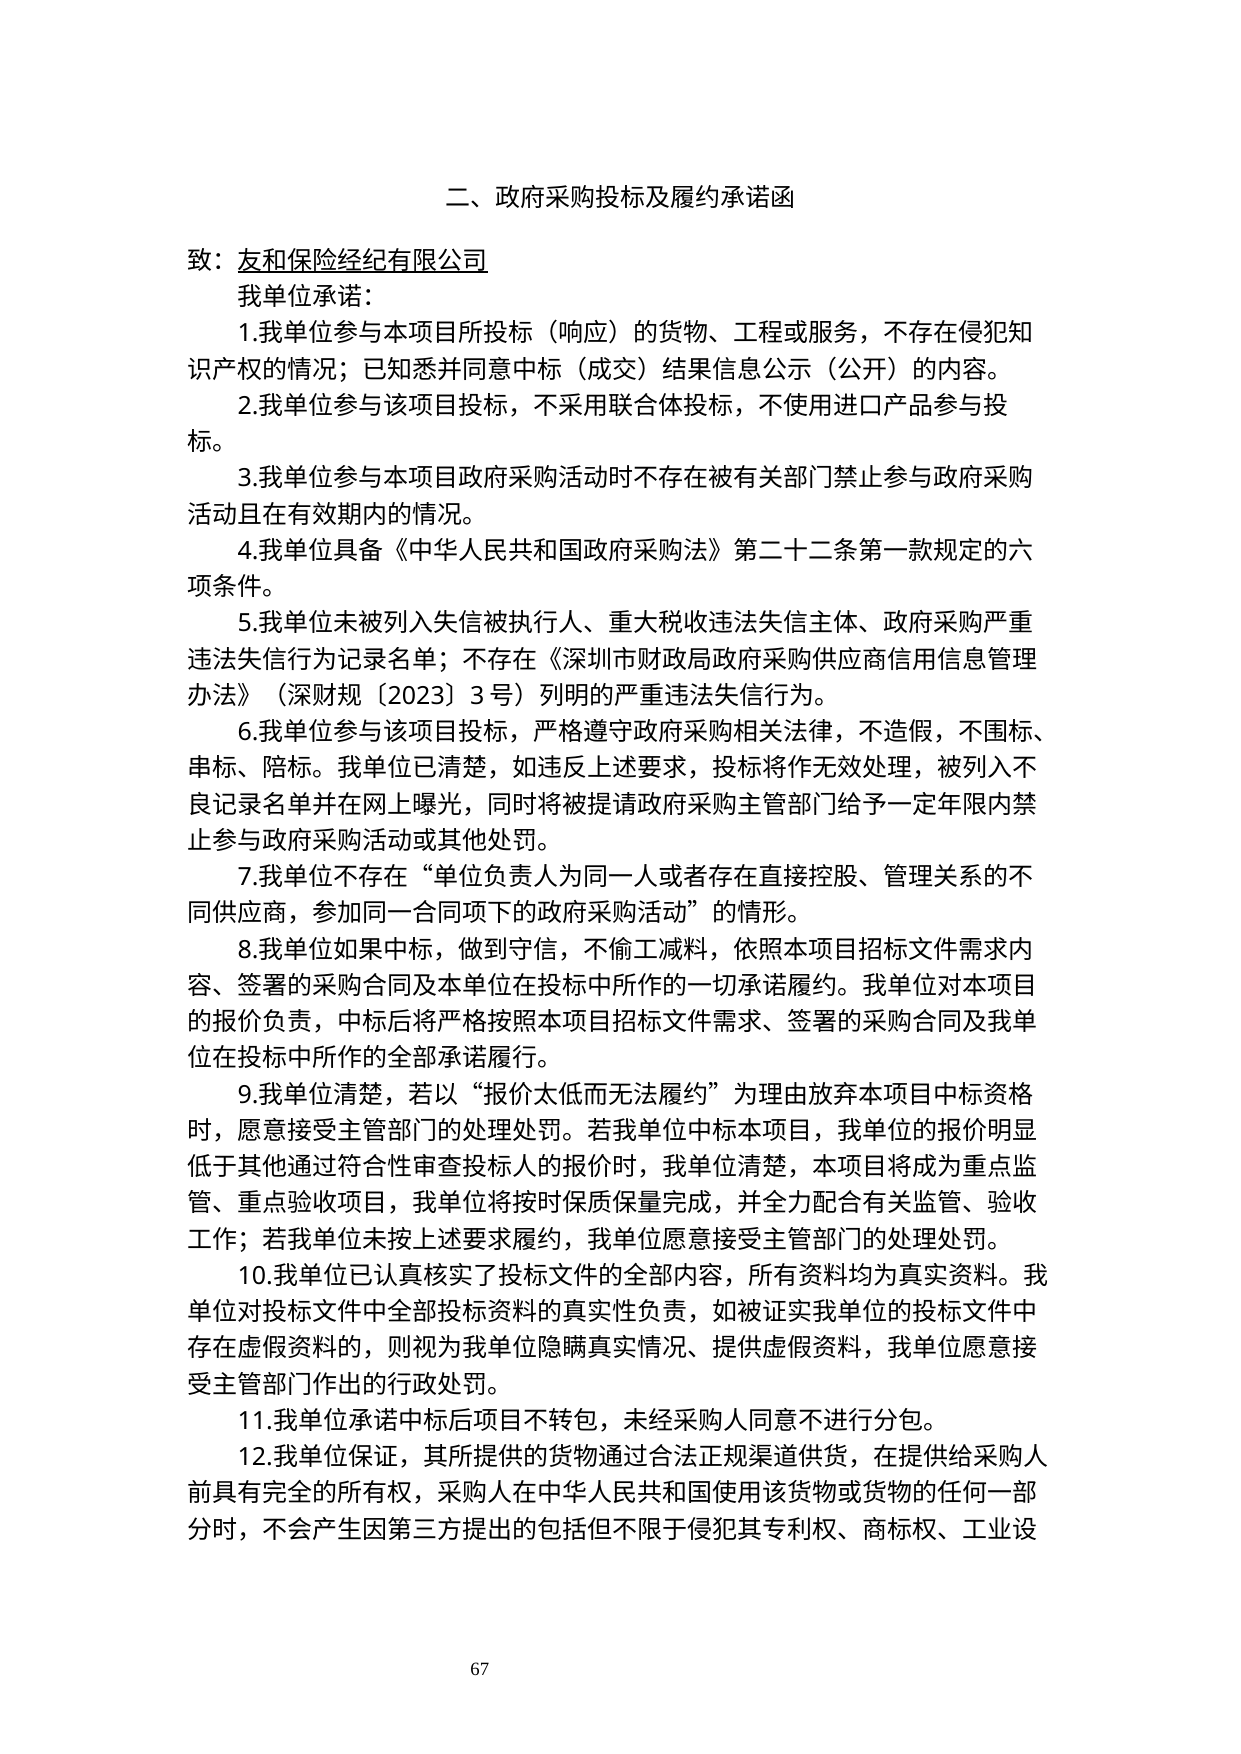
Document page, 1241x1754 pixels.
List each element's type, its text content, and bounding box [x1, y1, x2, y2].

text 7.我单位不存在“单位负责人为同一人或者存在直接控股、管理关系的不同供应商，参加同一合同项下的政府采购活动”的情形。 [187, 857, 1053, 929]
text 10.我单位已认真核实了投标文件的全部内容，所有资料均为真实资料。我单位对投标文件中全部投标资料的真实性负责，如被证实我单位的投标文件中存在虚假资料的，则视为我单位隐瞒真实情况、提供虚假资料，我单位愿意接受主管部门作出的行政处罚。 [187, 1255, 1053, 1400]
text 3.我单位参与本项目政府采购活动时不存在被有关部门禁止参与政府采购活动且在有效期内的情况。 [187, 458, 1053, 530]
text 6.我单位参与该项目投标，严格遵守政府采购相关法律，不造假，不围标、串标、陪标。我单位已清楚，如违反上述要求，投标将作无效处理，被列入不良记录名单并在网上曝光，同时将被提请政府采购主管部门给予一定年限内禁止参与政府采购活动或其他处罚。 [187, 712, 1053, 857]
text 1.我单位参与本项目所投标（响应）的货物、工程或服务，不存在侵犯知识产权的情况；已知悉并同意中标（成交）结果信息公示（公开）的内容。 [187, 313, 1053, 385]
subtitle 二、政府采购投标及履约承诺函 [187, 177, 1053, 213]
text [187, 1437, 1053, 1545]
text 致：友和保险经纪有限公司 [187, 240, 1053, 277]
text 11.我单位承诺中标后项目不转包，未经采购人同意不进行分包。 [187, 1400, 1053, 1437]
text 9.我单位清楚，若以“报价太低而无法履约”为理由放弃本项目中标资格时，愿意接受主管部门的处理处罚。若我单位中标本项目，我单位的报价明显低于其他通过符合性审查投标人的报价时，我单位清楚，本项目将成为重点监管、重点验收项目，我单位将按时保质保量完成，并全力配合有关监管、验收工作；若我单位未按上述要求履约，我单位愿意接受主管部门的处理处罚。 [187, 1074, 1053, 1255]
text 4.我单位具备《中华人民共和国政府采购法》第二十二条第一款规定的六项条件。 [187, 530, 1053, 603]
text 我单位承诺： [187, 277, 1138, 313]
text 5.我单位未被列入失信被执行人、重大税收违法失信主体、政府采购严重违法失信行为记录名单；不存在《深圳市财政局政府采购供应商信用信息管理办法》（深财规〔2023〕3号）列明的严重违法失信行为。 [187, 603, 1053, 712]
text 8.我单位如果中标，做到守信，不偷工减料，依照本项目招标文件需求内容、签署的采购合同及本单位在投标中所作的一切承诺履约。我单位对本项目的报价负责，中标后将严格按照本项目招标文件需求、签署的采购合同及我单位在投标中所作的全部承诺履行。 [187, 929, 1053, 1074]
text 2.我单位参与该项目投标，不采用联合体投标，不使用进口产品参与投标。 [187, 385, 1053, 458]
